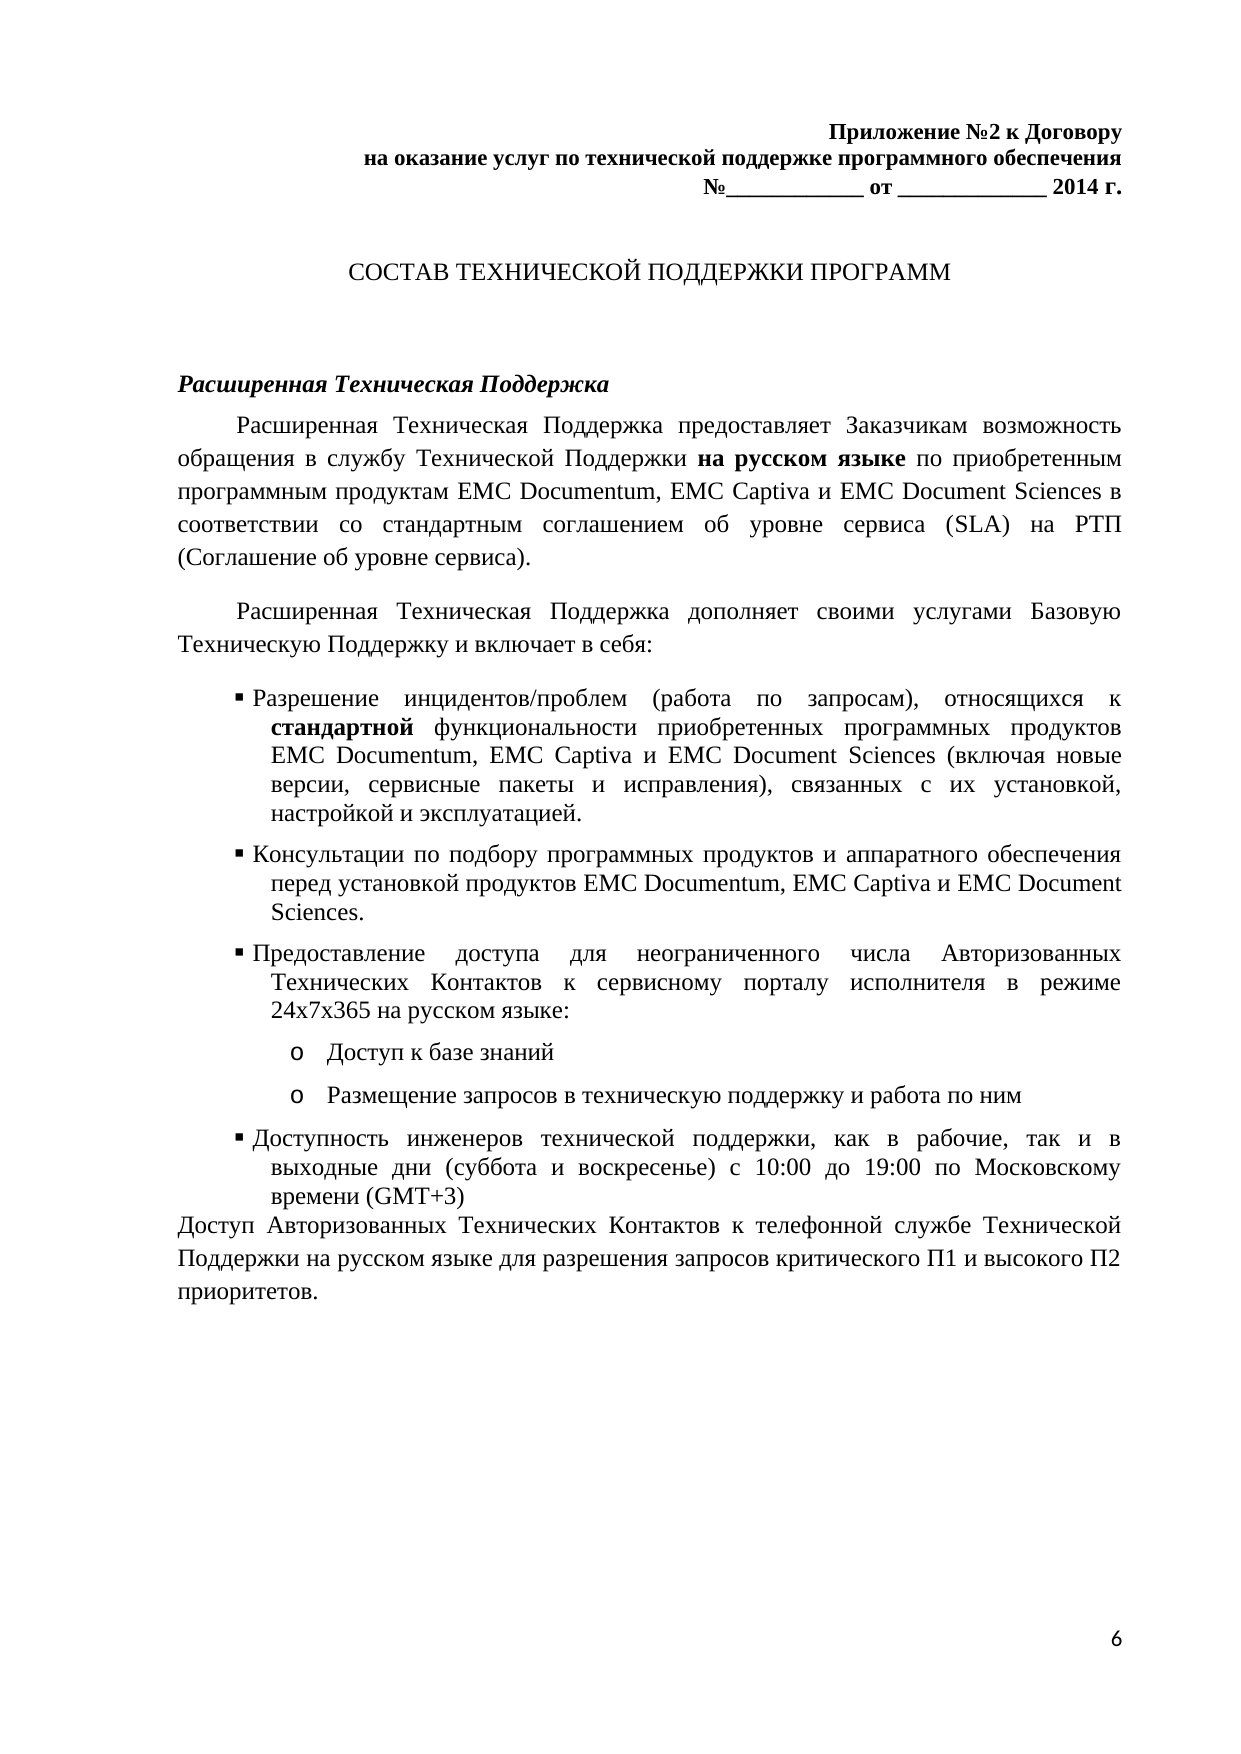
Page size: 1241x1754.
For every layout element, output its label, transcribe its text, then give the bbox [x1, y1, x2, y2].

text №____________ от _____________ 2014 г. [177, 171, 1122, 199]
list Размещение запросов в техническую поддержку и работа по ним [289, 1080, 1122, 1111]
list Разрешение инцидентов/проблем (работа по запросам), относящихся к стандартной функциональности приобретенных программных продуктов EMC Documentum, EMC Captiva и EMC Document Sciences (включая новые версии, сервисные пакеты и исправления), связанных с их установкой, настройкой и эксплуатацией. [233, 683, 1122, 827]
text СОСТАВ ТЕХНИЧЕСКОЙ ПОДДЕРЖКИ ПРОГРАММ [177, 257, 1122, 286]
text на оказание услуг по технической поддержке программного обеспечения [177, 144, 1122, 171]
list Предоставление доступа для неограниченного числа Авторизованных Технических Контактов к сервисному порталу исполнителя в режиме 24x7x365 на русском языке: [233, 938, 1122, 1024]
list Консультации по подбору программных продуктов и аппаратного обеспечения перед установкой продуктов EMC Documentum, EMC Captiva и EMC Document Sciences. [233, 839, 1122, 926]
list Доступность инженеров технической поддержки, как в рабочие, так и в выходные дни (суббота и воскресенье) с 10:00 до 19:00 по Московскому времени (GMT+3) [233, 1123, 1122, 1210]
text Расширенная Техническая Поддержка дополняет своими услугами Базовую Техническую Поддержку и включает в себя: [177, 596, 1122, 658]
subtitle Расширенная Техническая Поддержка [177, 369, 1122, 398]
list Доступ к базе знаний [289, 1037, 1122, 1068]
text Доступ Авторизованных Технических Контактов к телефонной службе Технической Поддержки на русском языке для разрешения запросов критического П1 и высокого П2 приоритетов. [177, 1210, 1122, 1304]
text Расширенная Техническая Поддержка предоставляет Заказчикам возможность обращения в службу Технической Поддержки на русском языке по приобретенным программным продуктам EMC Documentum, EMC Captiva и EMC Document Sciences в соответствии со стандартным соглашением об уровне сервиса (SLA) на РТП (Соглашение об уровне сервиса). [177, 410, 1122, 571]
text Приложение №2 к Договору [177, 118, 1122, 144]
